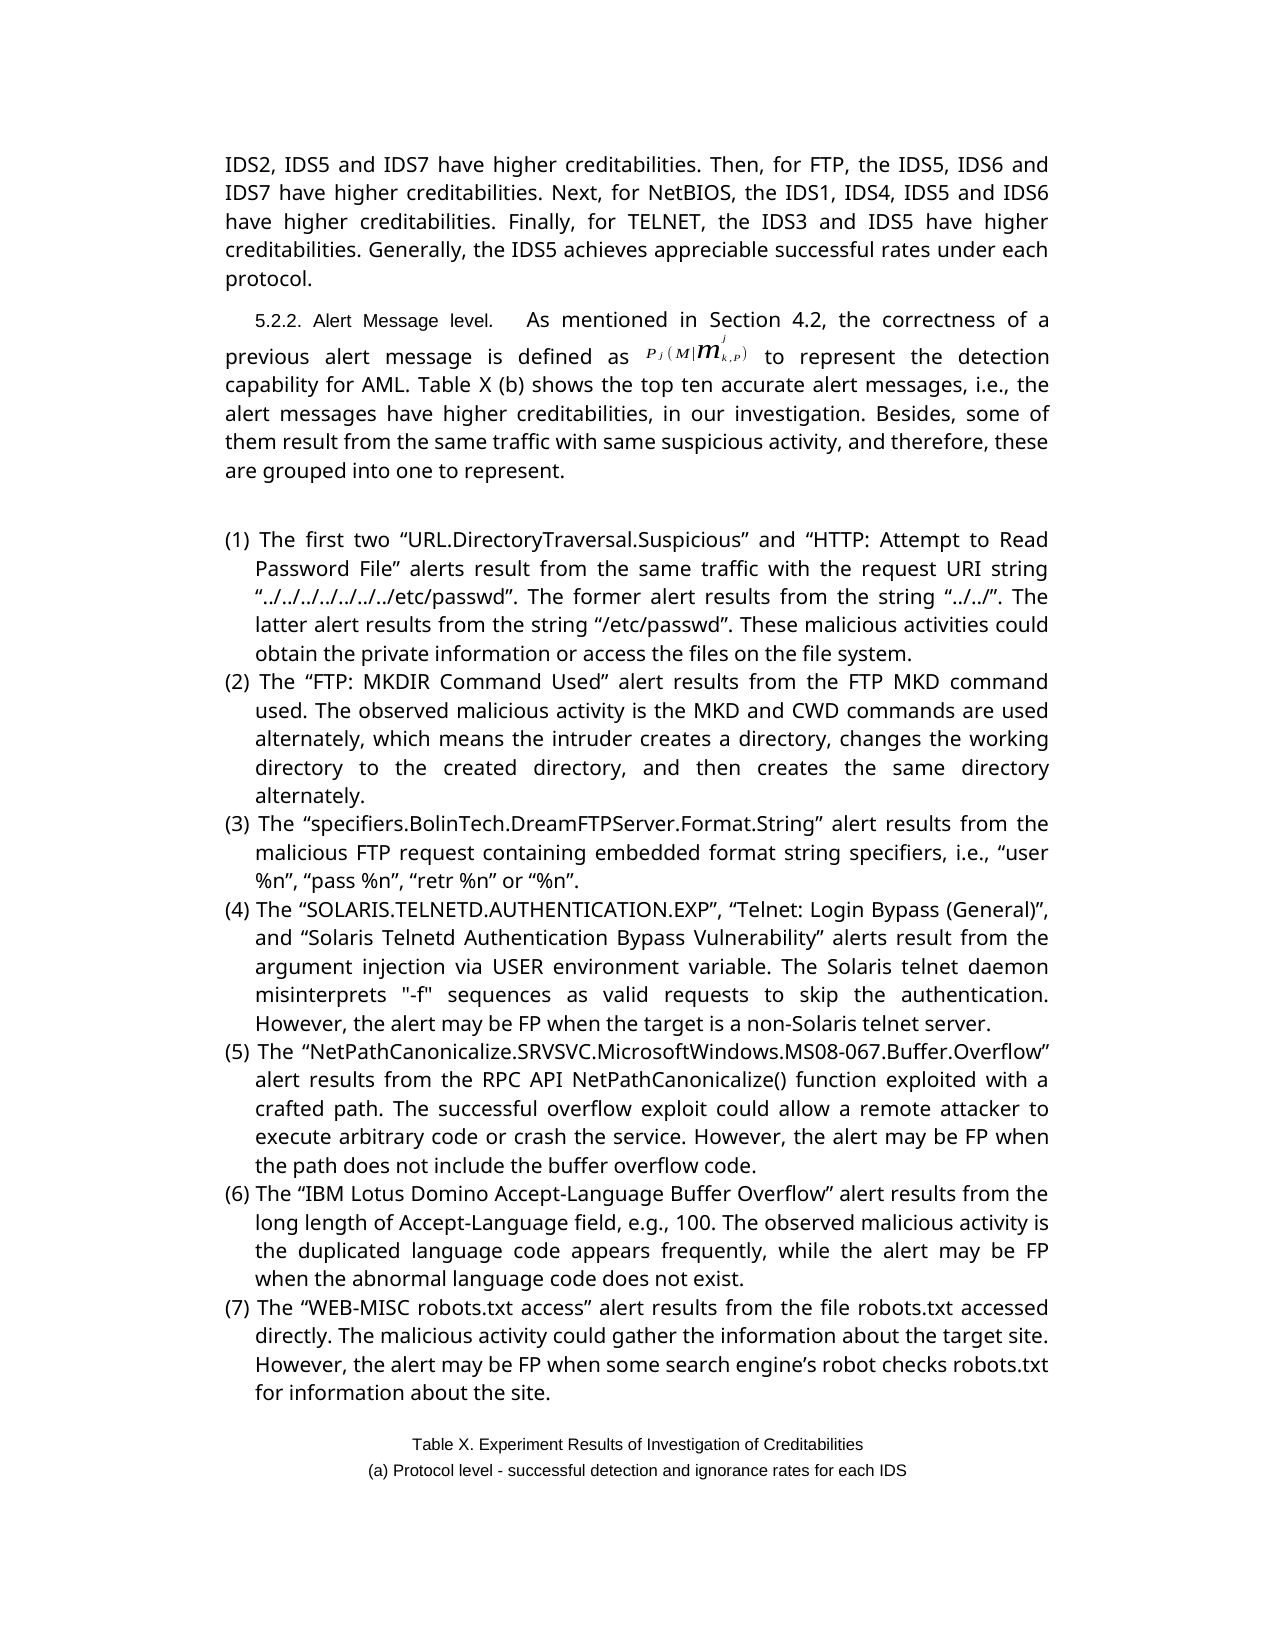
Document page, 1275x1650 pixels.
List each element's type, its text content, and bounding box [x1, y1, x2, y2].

text (a) Protocol level - successful detection and ignorance rates for each IDS [225, 1461, 1050, 1480]
list (3) The “specifiers.BolinTech.DreamFTPServer.Format.String” alert results from the malicious FTP request containing embedded format string specifiers, i.e., “user %n”, “pass %n”, “retr %n” or “%n”. [225, 809, 1050, 895]
list (1) The first two “URL.DirectoryTraversal.Suspicious” and “HTTP: Attempt to Read Password File” alerts result from the same traffic with the request URI string “../../../../../../../etc/passwd”. The former alert results from the string “../../”. The latter alert results from the string “/etc/passwd”. These malicious activities could obtain the private information or access the files on the file system. [225, 525, 1050, 667]
list (4) The “SOLARIS.TELNETD.AUTHENTICATION.EXP”, “Telnet: Login Bypass (General)”, and “Solaris Telnetd Authentication Bypass Vulnerability” alerts result from the argument injection via USER environment variable. The Solaris telnet daemon misinterprets "-f" sequences as valid requests to skip the authentication. However, the alert may be FP when the target is a non-Solaris telnet server. [225, 895, 1050, 1037]
list (6) The “IBM Lotus Domino Accept-Language Buffer Overflow” alert results from the long length of Accept-Language field, e.g., 100. The observed malicious activity is the duplicated language code appears frequently, while the alert may be FP when the abnormal language code does not exist. [225, 1179, 1050, 1293]
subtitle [225, 150, 1050, 292]
list (7) The “WEB-MISC robots.txt access” alert results from the file robots.txt accessed directly. The malicious activity could gather the information about the target site. However, the alert may be FP when some search engine’s robot checks robots.txt for information about the site. [225, 1293, 1050, 1407]
text Table X. Experiment Results of Investigation of Creditabilities [225, 1435, 1050, 1454]
list (2) The “FTP: MKDIR Command Used” alert results from the FTP MKD command used. The observed malicious activity is the MKD and CWD commands are used alternately, which means the intruder creates a directory, changes the working directory to the created directory, and then creates the same directory alternately. [225, 667, 1050, 809]
subtitle 5.2.2. Alert Message level. As mentioned in Section 4.2, the correctness of a previous alert message is defined as to represent the detection capability for AML. Table X (b) shows the top ten accurate alert messages, i.e., the alert messages have higher creditabilities, in our investigation. Besides, some of them result from the same traffic with same suspicious activity, and therefore, these are grouped into one to represent. [225, 305, 1050, 484]
list (5) The “NetPathCanonicalize.SRVSVC.MicrosoftWindows.MS08-067.Buffer.Overflow” alert results from the RPC API NetPathCanonicalize() function exploited with a crafted path. The successful overflow exploit could allow a remote attacker to execute arbitrary code or crash the service. However, the alert may be FP when the path does not include the buffer overflow code. [225, 1037, 1050, 1179]
